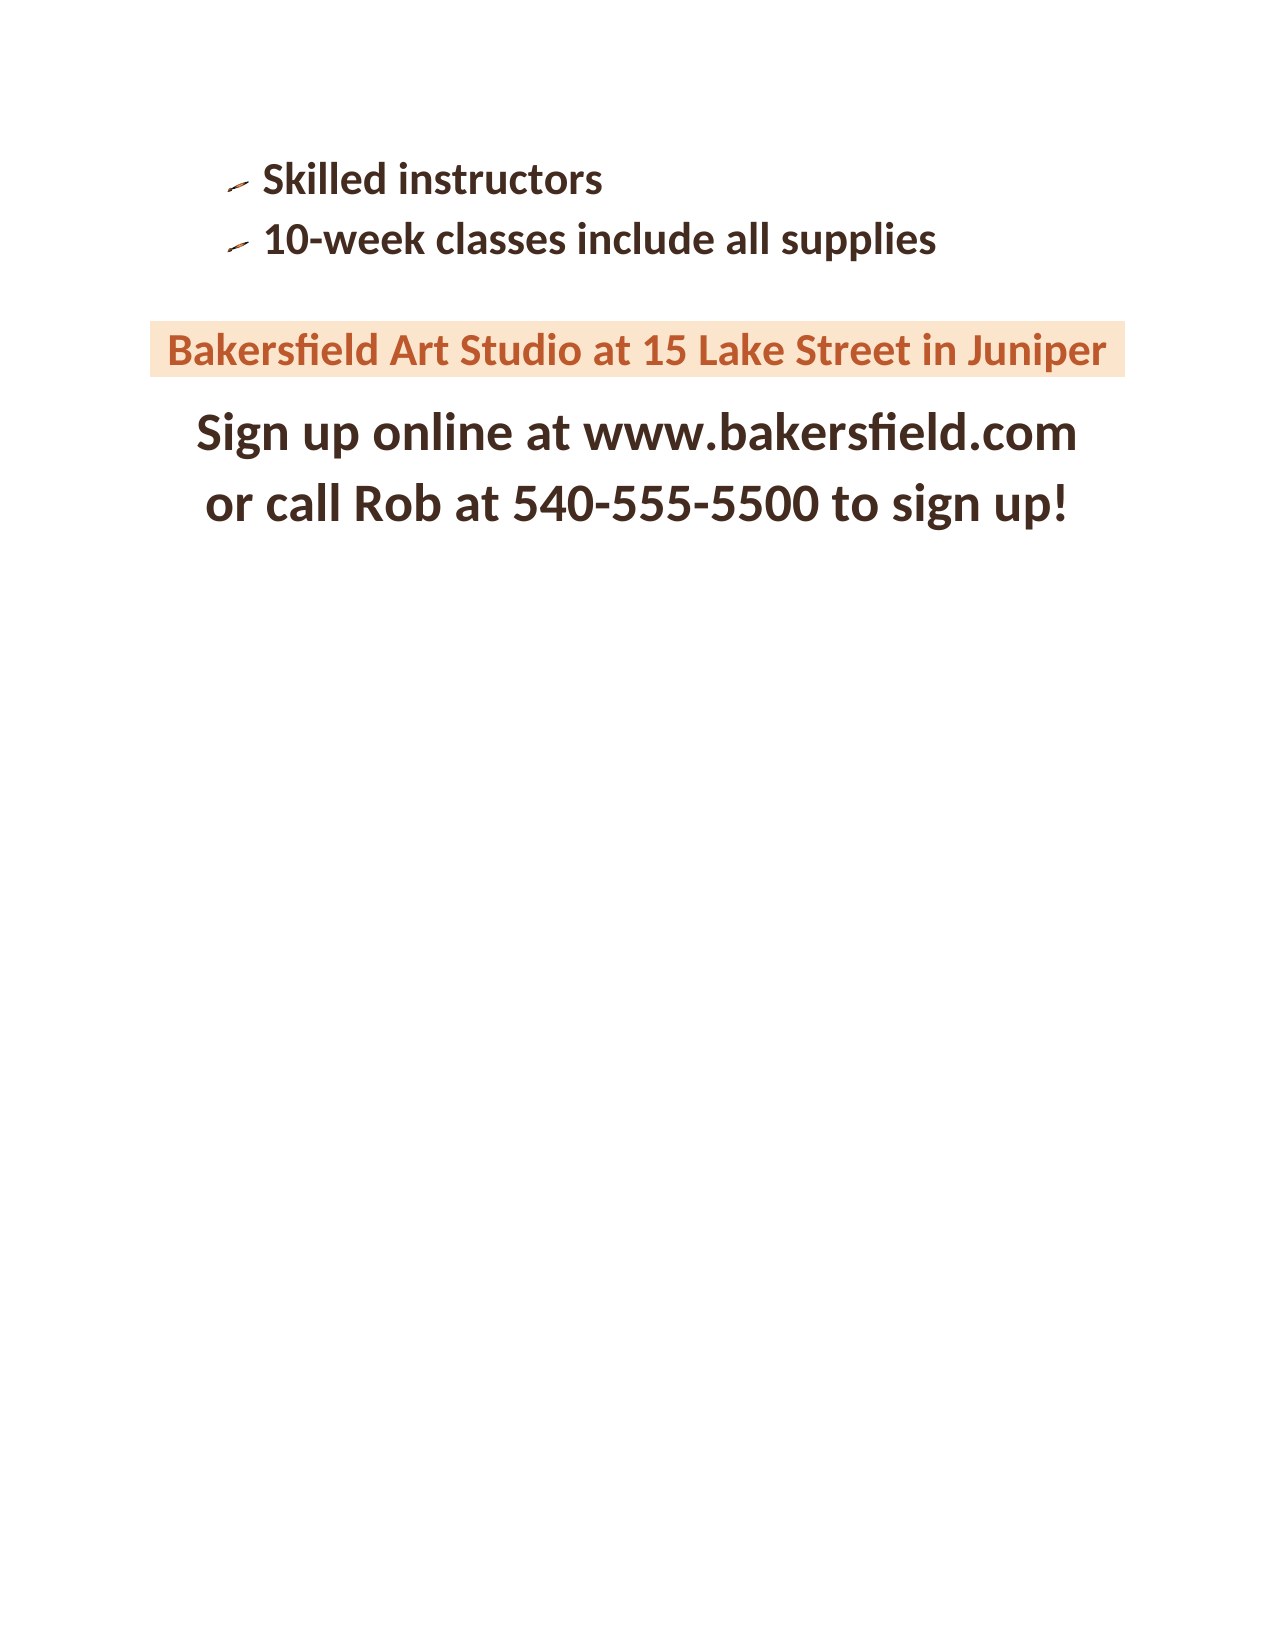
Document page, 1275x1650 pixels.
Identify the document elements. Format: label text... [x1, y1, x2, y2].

list 10-week classes include all supplies [225, 210, 1125, 266]
text Sign up online at www.bakersfield.com or call Rob at 540-555-5500 to sign up! [150, 398, 1125, 535]
text Bakersfield Art Studio at 15 Lake Street in Juniper [150, 321, 1125, 377]
list Skilled instructors [225, 150, 1125, 206]
